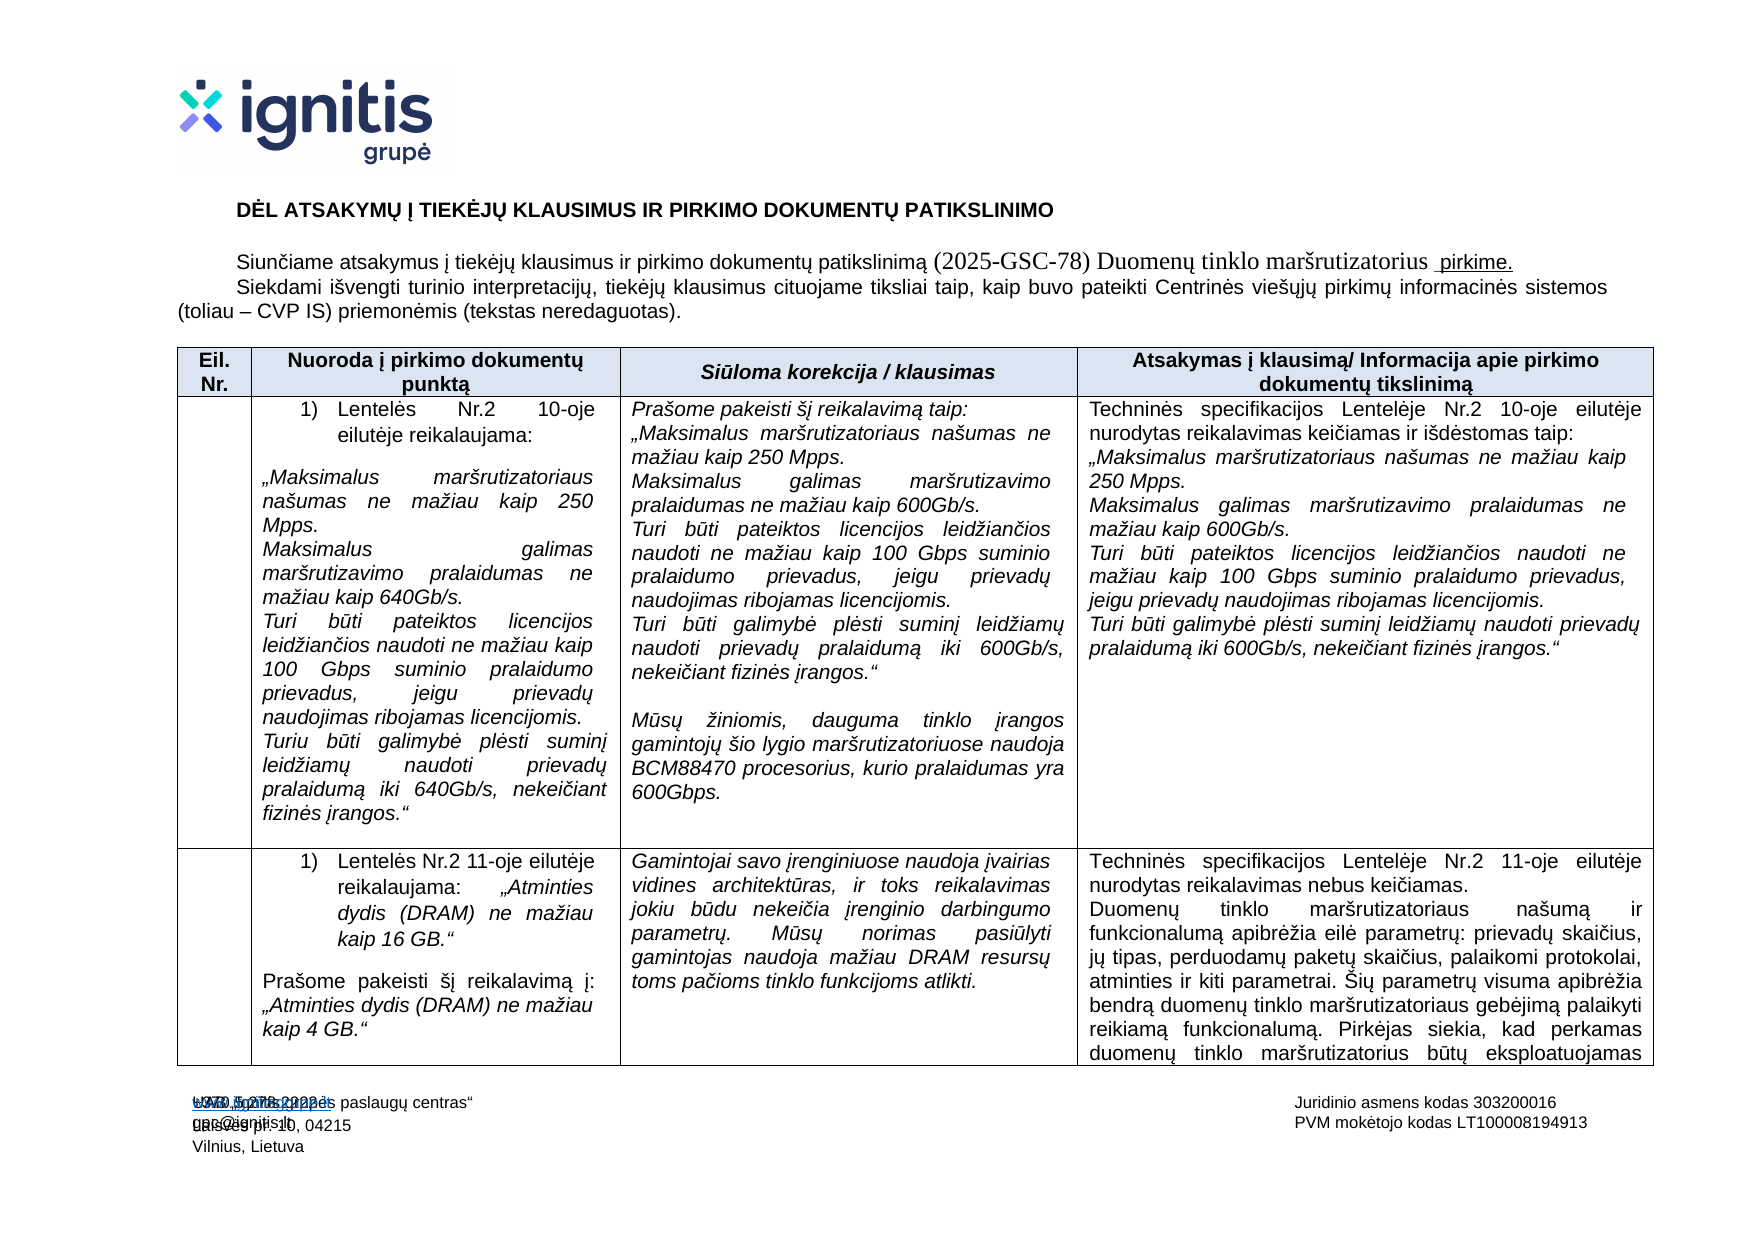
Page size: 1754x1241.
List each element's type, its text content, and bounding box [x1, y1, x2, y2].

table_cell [1078, 849, 1653, 1065]
table_header Atsakymas į klausimą/ Informacija apie pirkimo dokumentų tikslinimą [1078, 348, 1653, 396]
text Siekdami išvengti turinio interpretacijų, tiekėjų klausimus cituojame tiksliai taip, kaip buvo pateikti Centrinės viešųjų pirkimų informacinės sistemos (toliau – CVP IS) priemonėmis (tekstas neredaguotas). [177, 275, 1609, 323]
table_cell [178, 849, 251, 1065]
table_cell Lentelės Nr.2 10-oje eilutėje reikalaujama: „Maksimalus maršrutizatoriaus našumas ne mažiau kaip 250 Mpps. Maksimalus galimas maršrutizavimo pralaidumas ne mažiau kaip 640Gb/s. Turi būti pateiktos licencijos leidžiančios naudoti ne mažiau kaip 100 Gbps suminio pralaidumo prievadus, jeigu prievadų naudojimas ribojamas licencijomis. Turiu būti galimybė plėsti suminį leidžiamų naudoti prievadų pralaidumą iki 640Gb/s, nekeičiant fizinės įrangos.“ [252, 397, 620, 848]
table_cell [178, 397, 251, 848]
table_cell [621, 849, 1077, 1065]
picture [177, 70, 451, 169]
table_cell Techninės specifikacijos Lentelėje Nr.2 10-oje eilutėje nurodytas reikalavimas keičiamas ir išdėstomas taip: „Maksimalus maršrutizatoriaus našumas ne mažiau kaip 250 Mpps. Maksimalus galimas maršrutizavimo pralaidumas ne mažiau kaip 600Gb/s. Turi būti pateiktos licencijos leidžiančios naudoti ne mažiau kaip 100 Gbps suminio pralaidumo prievadus, jeigu prievadų naudojimas ribojamas licencijomis. Turi būti galimybė plėsti suminį leidžiamų naudoti prievadų pralaidumą iki 600Gb/s, nekeičiant fizinės įrangos.“ [1078, 397, 1653, 848]
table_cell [252, 849, 620, 1065]
table_header Eil. Nr. [178, 348, 251, 396]
table_cell Prašome pakeisti šį reikalavimą taip: „Maksimalus maršrutizatoriaus našumas ne mažiau kaip 250 Mpps. Maksimalus galimas maršrutizavimo pralaidumas ne mažiau kaip 600Gb/s. Turi būti pateiktos licencijos leidžiančios naudoti ne mažiau kaip 100 Gbps suminio pralaidumo prievadus, jeigu prievadų naudojimas ribojamas licencijomis. Turi būti galimybė plėsti suminį leidžiamų naudoti prievadų pralaidumą iki 600Gb/s, nekeičiant fizinės įrangos.“ Mūsų žiniomis, dauguma tinklo įrangos gamintojų šio lygio maršrutizatoriuose naudoja BCM88470 procesorius, kurio pralaidumas yra 600Gbps. [621, 397, 1077, 848]
table_header Nuoroda į pirkimo dokumentų punktą [252, 348, 620, 396]
table_header Siūloma korekcija / klausimas [621, 348, 1077, 396]
text Siunčiame pirkime. [177, 246, 1609, 275]
